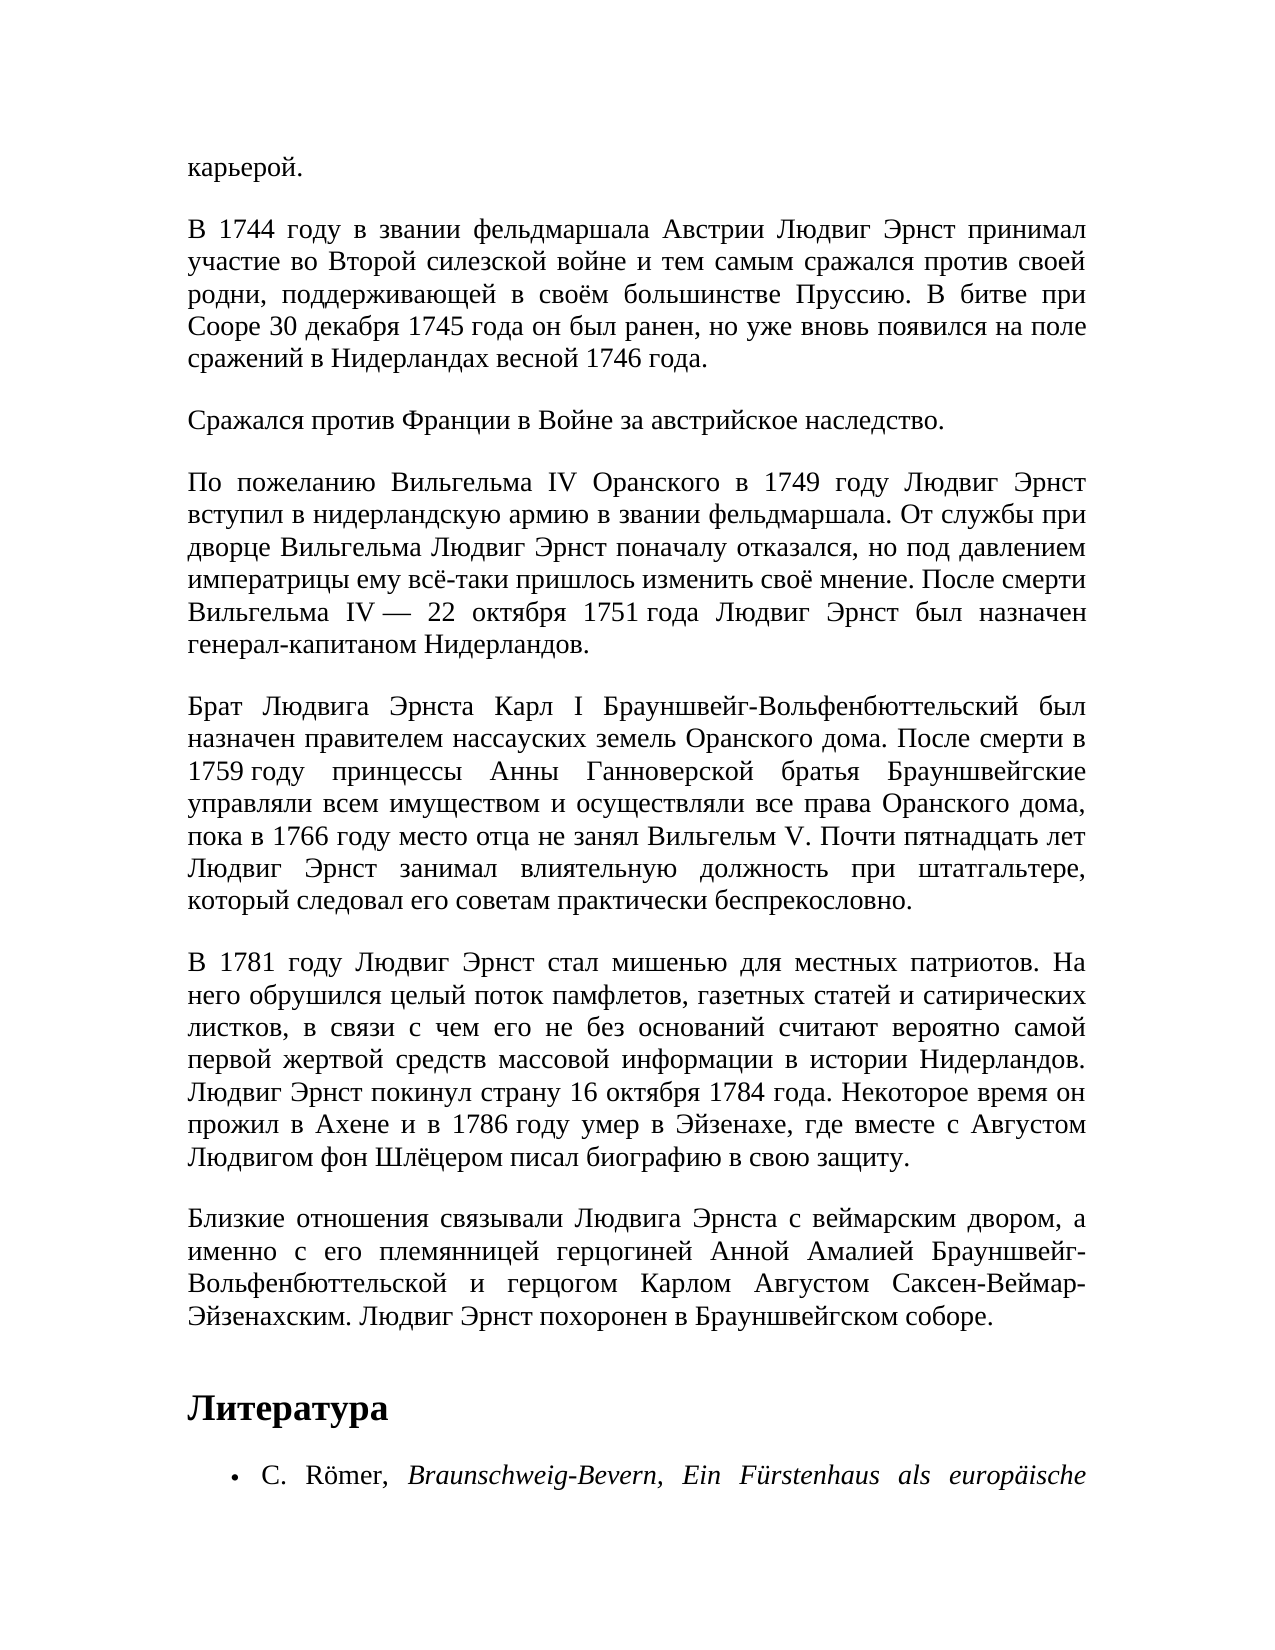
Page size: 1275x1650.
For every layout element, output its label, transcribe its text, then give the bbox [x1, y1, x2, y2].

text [187, 150, 1087, 182]
text Сражался против Франции в Войне за австрийское наследство. [187, 403, 1087, 436]
text По пожеланию Вильгельма IV Оранского в 1749 году Людвиг Эрнст вступил в нидерландскую армию в звании фельдмаршала. От службы при дворце Вильгельма Людвиг Эрнст поначалу отказался, но под давлением императрицы ему всё-таки пришлось изменить своё мнение. После смерти Вильгельма IV — 22 октября 1751 года Людвиг Эрнст был назначен генерал-капитаном Нидерландов. [187, 465, 1087, 659]
text Брат Людвига Эрнста Карл I Брауншвейг-Вольфенбюттельский был назначен правителем нассауских земель Оранского дома. После смерти в 1759 году принцессы Анны Ганноверской братья Брауншвейгские управляли всем имуществом и осуществляли все права Оранского дома, пока в 1766 году место отца не занял Вильгельм V. Почти пятнадцать лет Людвиг Эрнст занимал влиятельную должность при штатгальтере, который следовал его советам практически беспрекословно. [187, 689, 1087, 916]
list Литература [187, 1386, 1087, 1429]
text В 1781 году Людвиг Эрнст стал мишенью для местных патриотов. На него обрушился целый поток памфлетов, газетных статей и сатирических листков, в связи с чем его не без оснований считают вероятно самой первой жертвой средств массовой информации в истории Нидерландов. Людвиг Эрнст покинул страну 16 октября 1784 года. Некоторое время он прожил в Ахене и в 1786 году умер в Эйзенахе, где вместе с Августом Людвигом фон Шлёцером писал биографию в свою защиту. [187, 945, 1087, 1172]
text Близкие отношения связывали Людвига Эрнста с веймарским двором, а именно с его племянницей герцогиней Анной Амалией Брауншвейг-Вольфенбюттельской и герцогом Карлом Августом Саксен-Веймар-Эйзенахским. Людвиг Эрнст похоронен в Брауншвейгском соборе. [187, 1202, 1087, 1331]
text В 1744 году в звании фельдмаршала Австрии Людвиг Эрнст принимал участие во Второй силезской войне и тем самым сражался против своей родни, поддерживающей в своём большинстве Пруссию. В битве при Сооре 30 декабря 1745 года он был ранен, но уже вновь появился на поле сражений в Нидерландах весной 1746 года. [187, 212, 1087, 374]
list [232, 1458, 1087, 1491]
